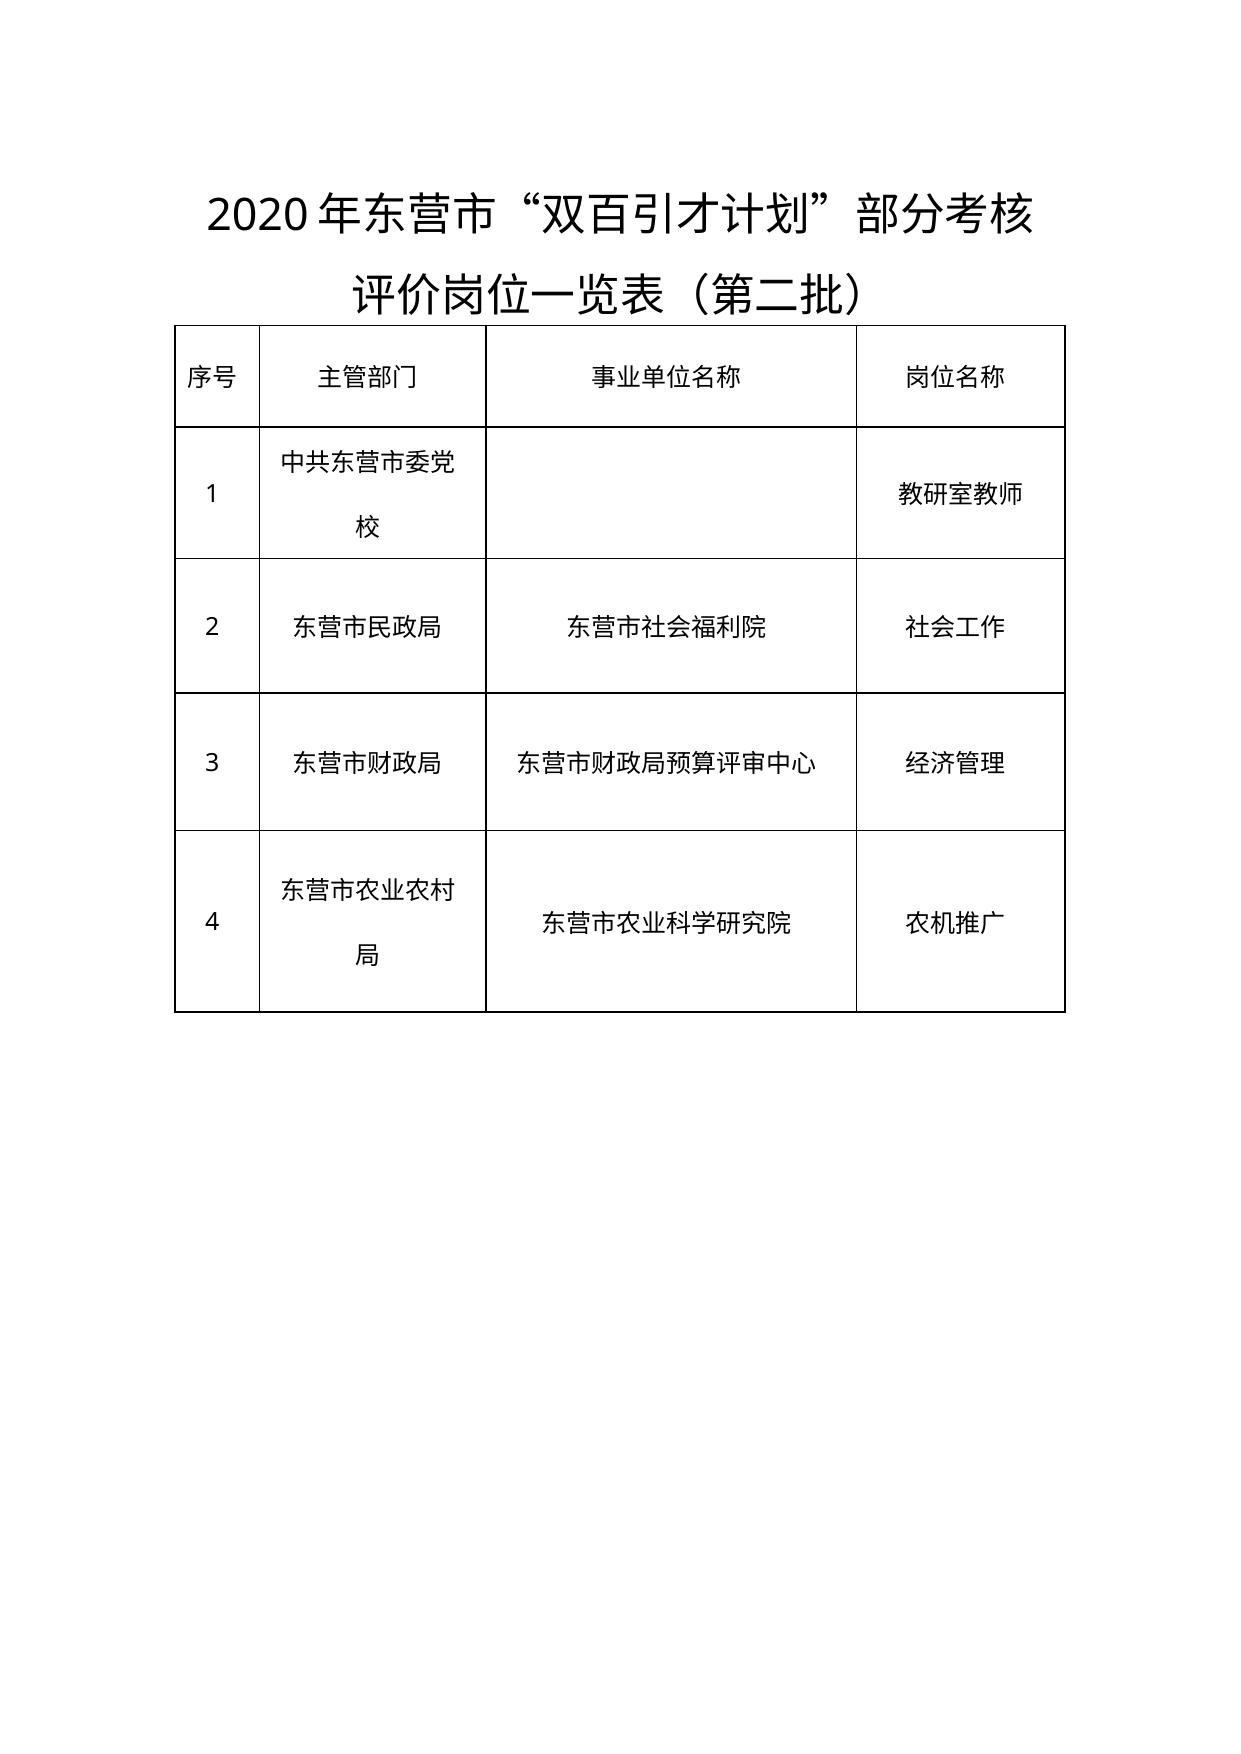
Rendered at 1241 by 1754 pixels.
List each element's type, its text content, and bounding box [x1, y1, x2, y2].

table_header 主管部门 [260, 326, 485, 426]
table_cell 2 [176, 559, 259, 692]
text 2020年东营市“双百引才计划”部分考核评价岗位一览表（第二批） [187, 162, 1053, 324]
table_cell 1 [176, 428, 259, 558]
table_cell 中共东营市委党校 [260, 428, 485, 558]
table_cell [487, 428, 856, 558]
table_cell 教研室教师 [857, 428, 1064, 558]
table_cell 3 [176, 694, 259, 830]
table_cell 东营市农业农村局 [260, 831, 485, 1011]
table_cell 东营市农业科学研究院 [487, 831, 856, 1011]
table_cell 东营市财政局 [260, 694, 485, 830]
table_header 序号 [176, 326, 259, 426]
table_cell 农机推广 [857, 831, 1064, 1011]
table_header 事业单位名称 [487, 326, 856, 426]
table_cell 社会工作 [857, 559, 1064, 692]
table_cell 东营市民政局 [260, 559, 485, 692]
table_header 岗位名称 [857, 326, 1064, 426]
table_cell 4 [176, 831, 259, 1011]
table_cell 东营市社会福利院 [487, 559, 856, 692]
table_cell 经济管理 [857, 694, 1064, 830]
table_cell 东营市财政局预算评审中心 [487, 694, 856, 830]
